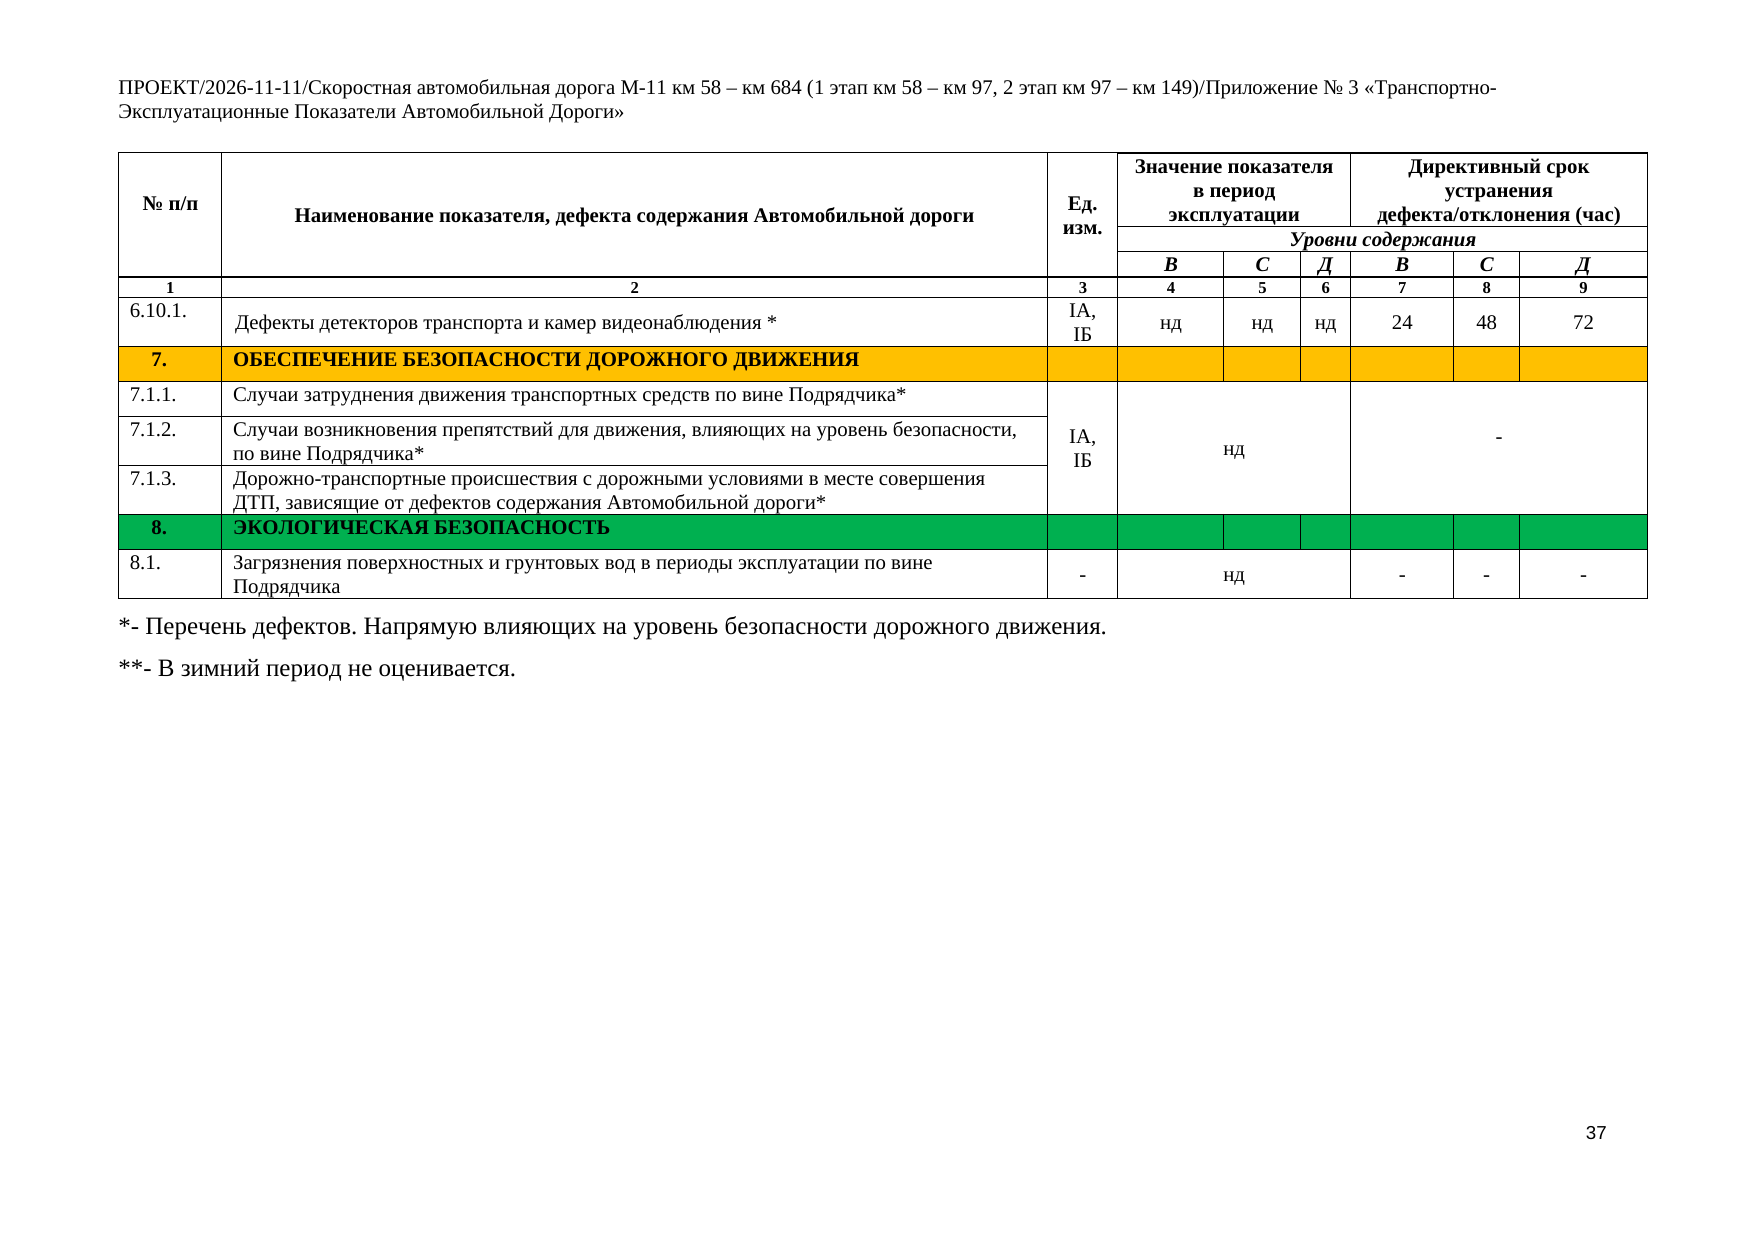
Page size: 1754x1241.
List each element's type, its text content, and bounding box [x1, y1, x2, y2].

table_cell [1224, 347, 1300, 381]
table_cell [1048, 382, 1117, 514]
text *- Перечень дефектов. Напрямую влияющих на уровень безопасности дорожного движения. [118, 611, 1636, 640]
table_cell С [1224, 252, 1300, 276]
table_cell Уровни содержания [1118, 227, 1647, 251]
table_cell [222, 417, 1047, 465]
table_header Ед. изм. [1048, 153, 1117, 276]
text **- В зимний период не оценивается. [118, 653, 1636, 681]
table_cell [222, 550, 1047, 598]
table_cell 3 [1048, 278, 1117, 297]
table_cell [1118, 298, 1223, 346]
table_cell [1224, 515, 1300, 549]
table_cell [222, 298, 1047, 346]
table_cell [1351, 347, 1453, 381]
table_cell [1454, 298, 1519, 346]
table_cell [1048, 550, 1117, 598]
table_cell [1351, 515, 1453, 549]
table_cell 9 [1520, 278, 1647, 297]
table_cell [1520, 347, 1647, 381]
table_cell 4 [1118, 278, 1223, 297]
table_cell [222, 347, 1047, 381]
table_cell 2 [222, 278, 1047, 297]
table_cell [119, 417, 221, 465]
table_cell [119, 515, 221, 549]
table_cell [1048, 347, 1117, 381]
table_cell 8 [1454, 278, 1519, 297]
table_cell 1 [119, 278, 221, 297]
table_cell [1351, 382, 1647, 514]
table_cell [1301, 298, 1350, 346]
table_cell В [1351, 252, 1453, 276]
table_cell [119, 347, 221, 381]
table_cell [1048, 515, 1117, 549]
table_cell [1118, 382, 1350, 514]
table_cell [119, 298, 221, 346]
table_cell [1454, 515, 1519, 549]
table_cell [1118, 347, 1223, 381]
table_cell 7 [1351, 278, 1453, 297]
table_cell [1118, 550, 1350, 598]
table_header Директивный срок устранения дефекта/отклонения (час) [1351, 154, 1647, 226]
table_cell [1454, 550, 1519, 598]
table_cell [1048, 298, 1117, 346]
table_header Наименование показателя, дефекта содержания Автомобильной дороги [222, 153, 1047, 276]
table_cell Д [1520, 252, 1647, 276]
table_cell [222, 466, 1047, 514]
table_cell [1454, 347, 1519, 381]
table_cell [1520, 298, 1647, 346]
table_header Значение показателя в период эксплуатации [1118, 154, 1350, 226]
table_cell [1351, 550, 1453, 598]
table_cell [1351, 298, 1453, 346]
table_cell С [1454, 252, 1519, 276]
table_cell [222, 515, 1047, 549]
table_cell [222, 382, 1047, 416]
table_header № п/п [119, 153, 221, 276]
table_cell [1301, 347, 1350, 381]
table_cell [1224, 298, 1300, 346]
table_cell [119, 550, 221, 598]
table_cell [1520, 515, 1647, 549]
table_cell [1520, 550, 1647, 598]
table_cell 6 [1301, 278, 1350, 297]
table_cell 5 [1224, 278, 1300, 297]
table_cell В [1118, 252, 1223, 276]
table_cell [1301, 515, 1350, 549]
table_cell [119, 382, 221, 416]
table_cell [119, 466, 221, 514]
table_cell Д [1301, 252, 1350, 276]
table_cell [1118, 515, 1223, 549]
